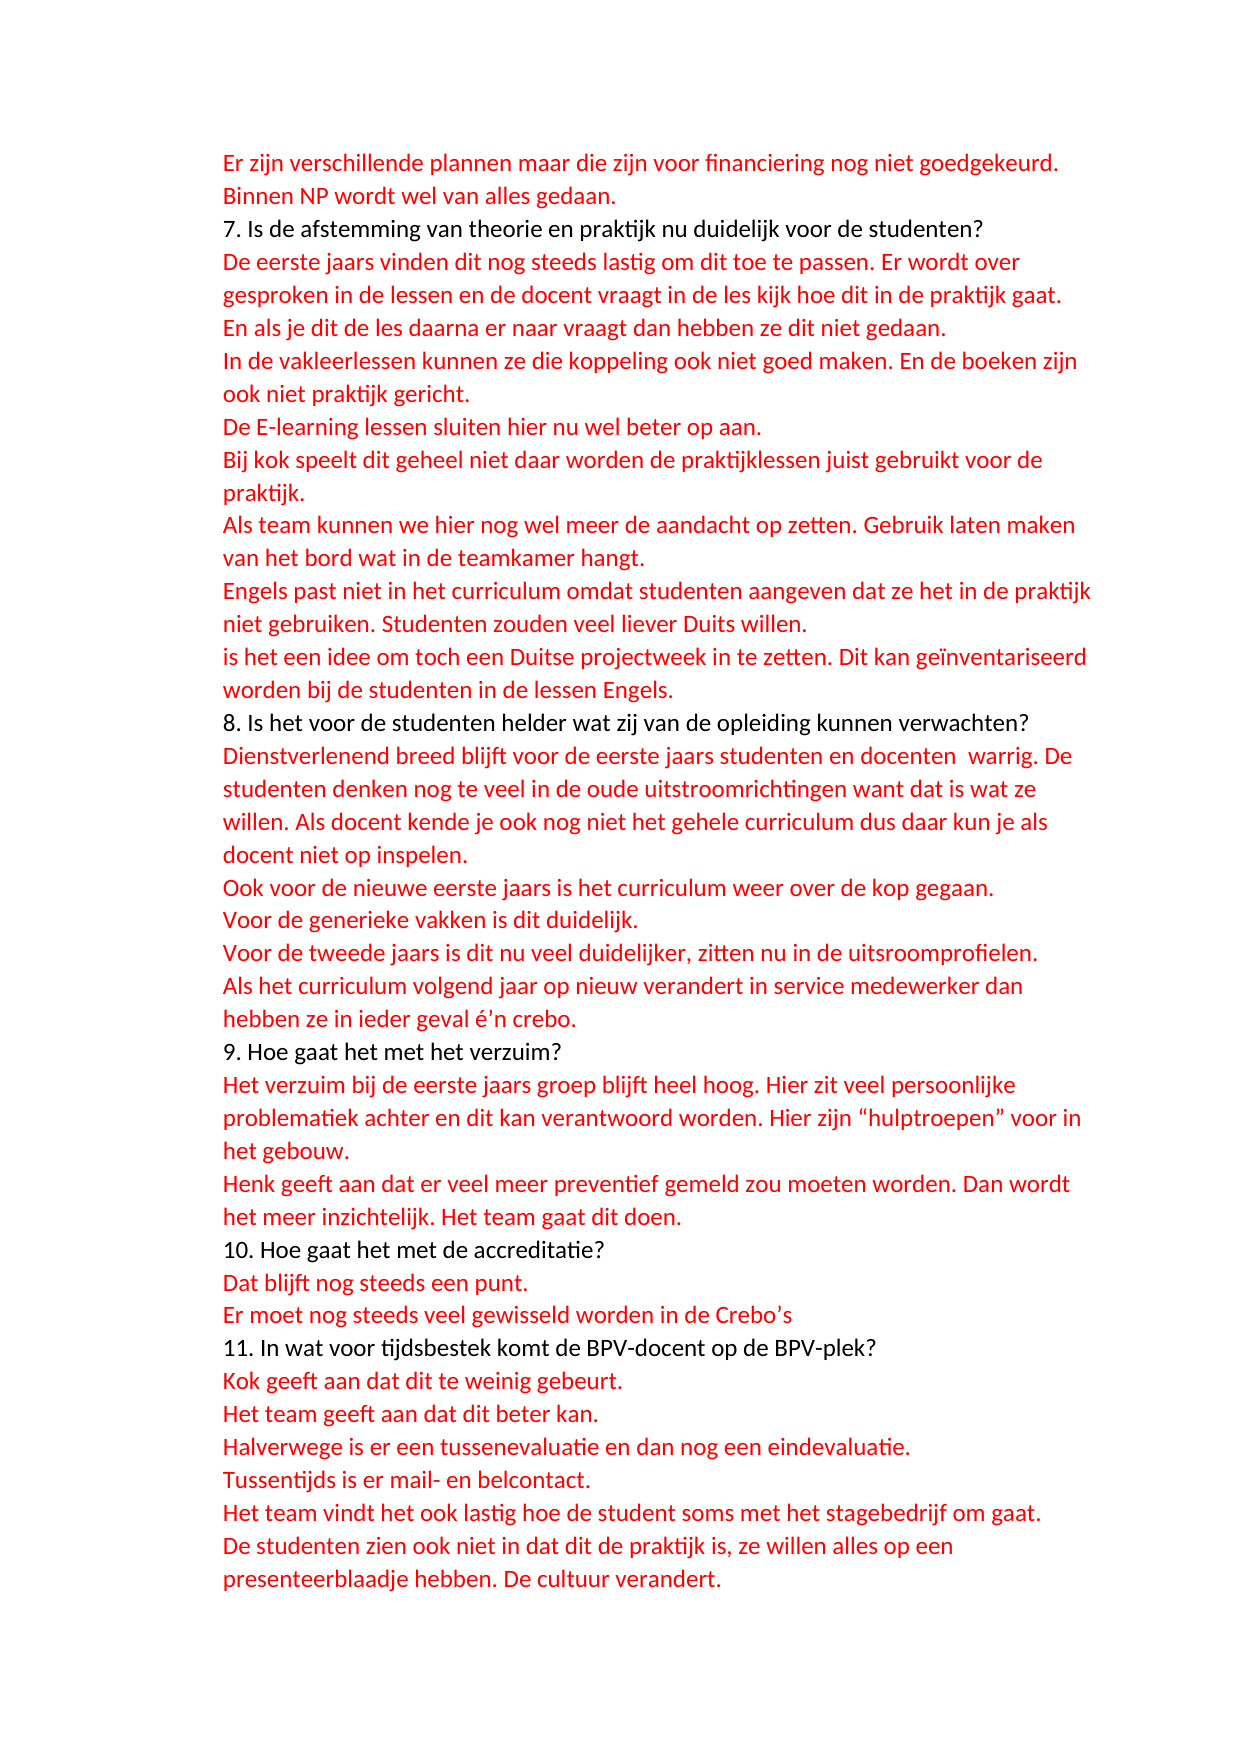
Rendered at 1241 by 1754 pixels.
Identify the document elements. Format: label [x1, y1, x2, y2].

list [223, 148, 1093, 1495]
list [223, 1497, 1093, 1593]
